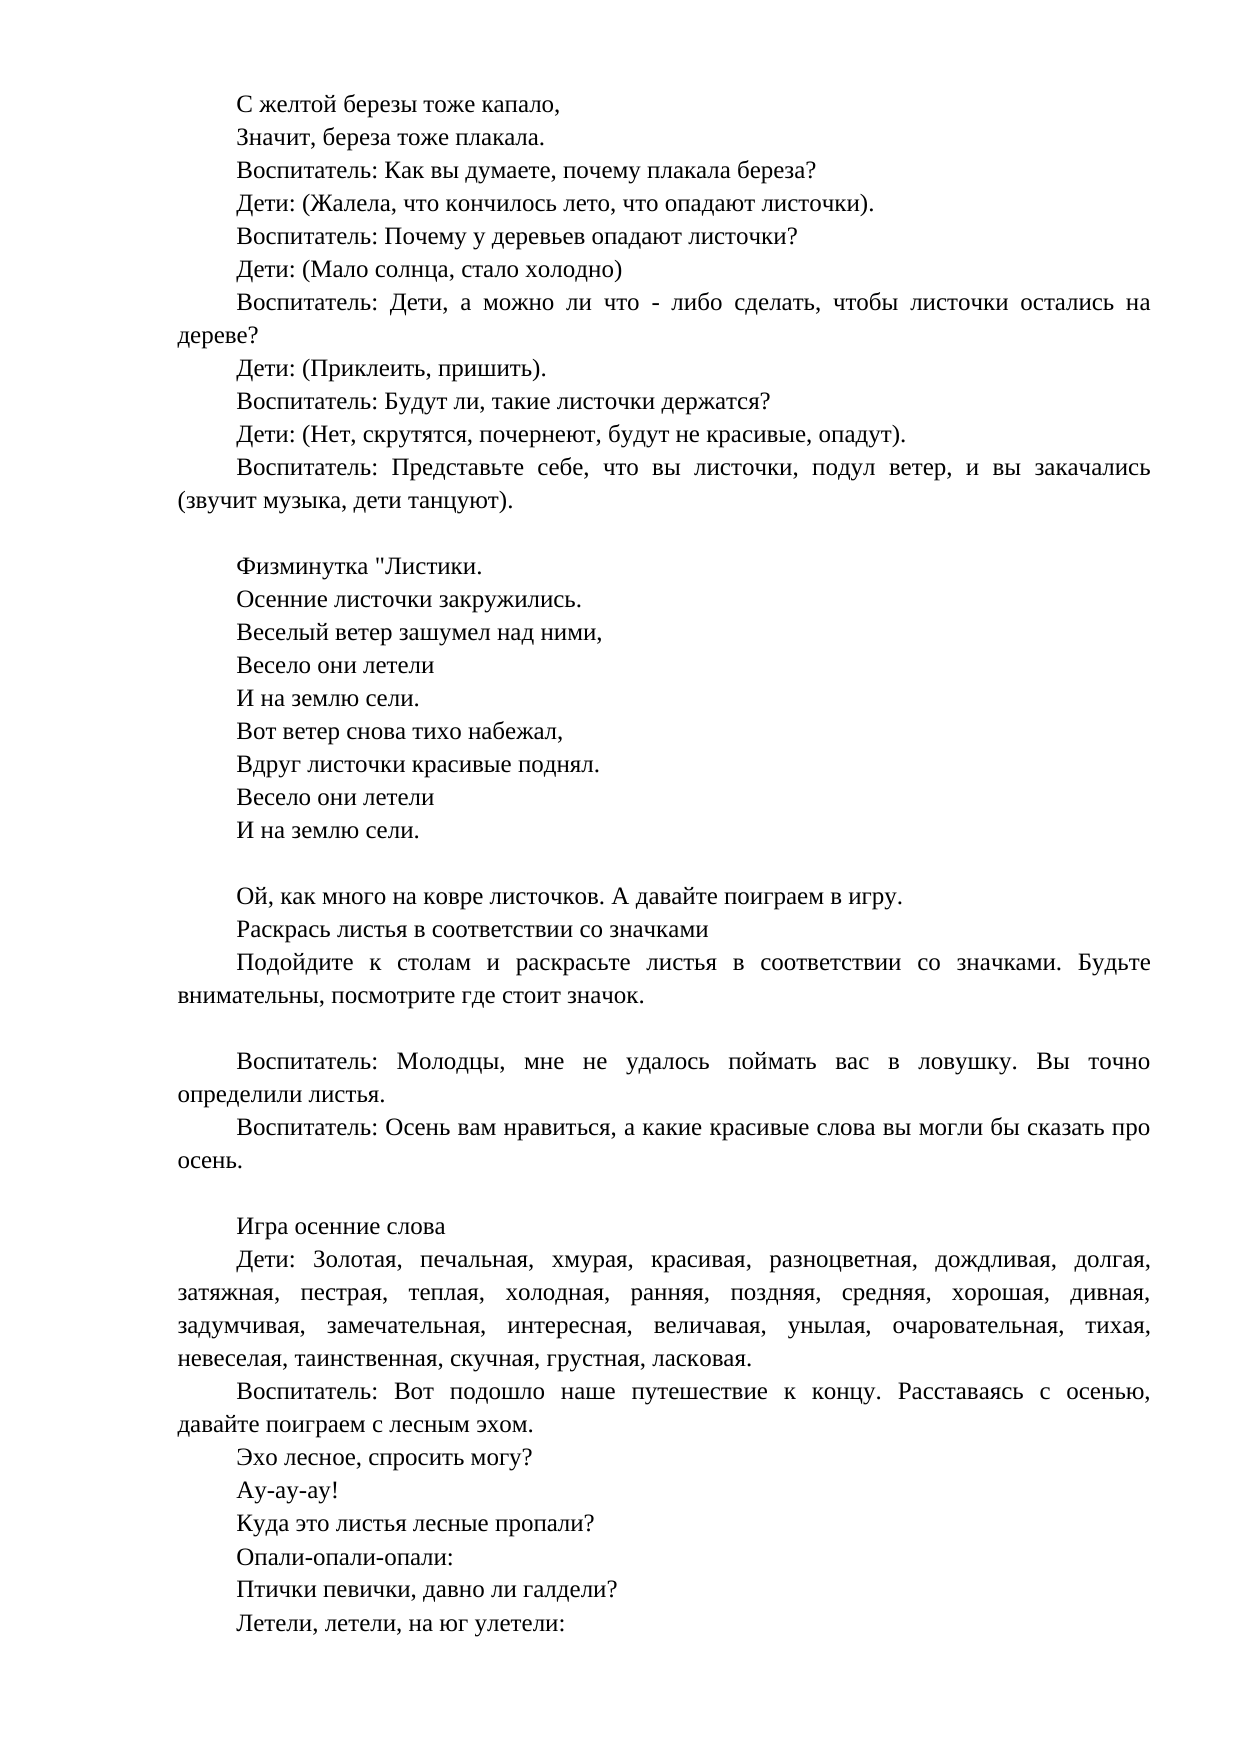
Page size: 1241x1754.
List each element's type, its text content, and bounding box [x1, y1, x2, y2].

text Воспитатель: Осень вам нравиться, а какие красивые слова вы могли бы сказать про осень. [177, 1112, 1152, 1174]
text Воспитатель: Как вы думаете, почему плакала береза? [177, 155, 1152, 183]
text Игра осенние слова [177, 1211, 1152, 1240]
text Воспитатель: Представьте себе, что вы листочки, подул ветер, и вы закачались (звучит музыка, дети танцуют). [177, 452, 1152, 514]
text Воспитатель: Вот подошло наше путешествие к концу. Расставаясь с осенью, давайте поиграем с лесным эхом. [177, 1376, 1152, 1438]
text Подойдите к столам и раскрасьте листья в соответствии со значками. Будьте внимательны, посмотрите где стоит значок. [177, 947, 1152, 1009]
text Летели, летели, на юг улетели: [177, 1608, 1152, 1636]
text Куда это листья лесные пропали? [177, 1508, 1152, 1537]
text Дети: (Жалела, что кончилось лето, что опадают листочки). [177, 188, 1152, 216]
text Воспитатель: Почему у деревьев опадают листочки? [177, 221, 1152, 249]
text Воспитатель: Молодцы, мне не удалось поймать вас в ловушку. Вы точно определили листья. [177, 1046, 1152, 1108]
text Раскрась листья в соответствии со значками [177, 914, 1152, 943]
text Физминутка "Листики. [177, 551, 1152, 580]
text Воспитатель: Будут ли, такие листочки держатся? [177, 386, 1152, 414]
text Дети: (Нет, скрутятся, почернеют, будут не красивые, опадут). [177, 419, 1152, 448]
text Вот ветер снова тихо набежал, [177, 716, 1152, 745]
text Дети: (Мало солнца, стало холодно) [177, 254, 1152, 282]
text Птички певички, давно ли галдели? [177, 1574, 1152, 1603]
text Весело они летели [177, 650, 1152, 679]
text Ау-ау-ау! [177, 1476, 1152, 1504]
text Ой, как много на ковре листочков. А давайте поиграем в игру. [177, 881, 1152, 910]
text Дети: Золотая, печальная, хмурая, красивая, разноцветная, дождливая, долгая, затяжная, пестрая, теплая, холодная, ранняя, поздняя, средняя, хорошая, дивная, задумчивая, замечательная, интересная, величавая, унылая, очаровательная, тихая, невеселая, таинственная, скучная, грустная, ласковая. [177, 1244, 1152, 1372]
text Эхо лесное, спросить могу? [177, 1442, 1152, 1471]
text Вдруг листочки красивые поднял. [177, 749, 1152, 778]
text Значит, береза тоже плакала. [177, 122, 1152, 150]
text Воспитатель: Дети, а можно ли что - либо сделать, чтобы листочки остались на дереве? [177, 287, 1152, 348]
text И на землю сели. [177, 683, 1152, 712]
text Опали-опали-опали: [177, 1542, 1152, 1570]
text И на землю сели. [177, 815, 1152, 844]
text Веселый ветер зашумел над ними, [177, 617, 1152, 646]
text Дети: (Приклеить, пришить). [177, 353, 1152, 382]
text С желтой березы тоже капало, [177, 89, 1152, 117]
text Весело они летели [177, 782, 1152, 811]
text Осенние листочки закружились. [177, 584, 1152, 613]
